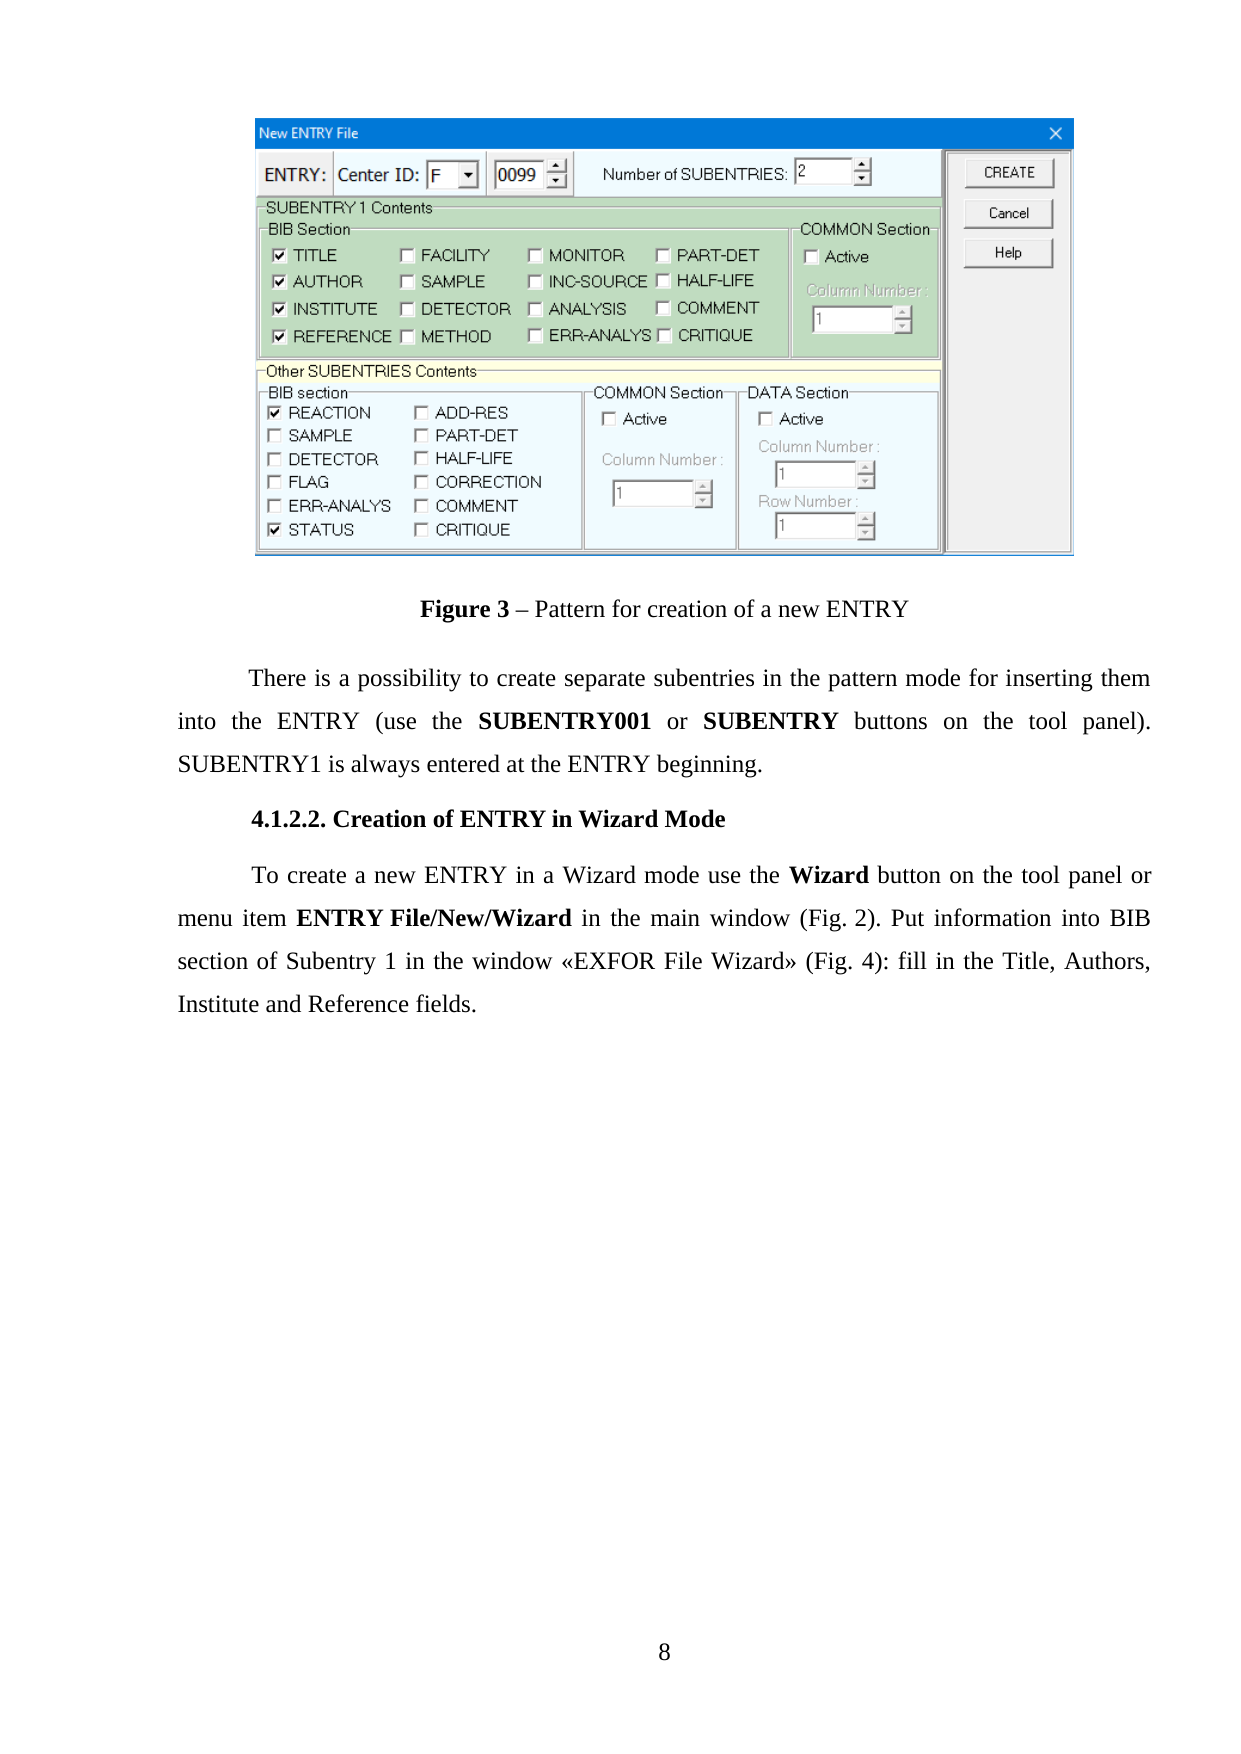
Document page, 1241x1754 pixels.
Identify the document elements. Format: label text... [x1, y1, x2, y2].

text Creation of ENTRY in Wizard Mode [180, 804, 1152, 833]
text There is a possibility to create separate subentries in the pattern mode for inserting them into the ENTRY (use the SUBENTRY001 or SUBENTRY buttons on the tool panel). SUBENTRY1 is always entered at the ENTRY beginning. [177, 663, 1152, 778]
picture [255, 118, 1074, 556]
text Figure 3 – Pattern for creation of a new ENTRY [177, 594, 1152, 623]
text To create a new ENTRY in a Wizard mode use the Wizard button on the tool panel or menu item ENTRY File/New/Wizard in the main window (Fig. 2). Put information into BIB section of Subentry 1 in the window «EXFOR File Wizard» (Fig. 4): fill in the Title, Authors, Institute and Reference fields. [177, 860, 1152, 1018]
